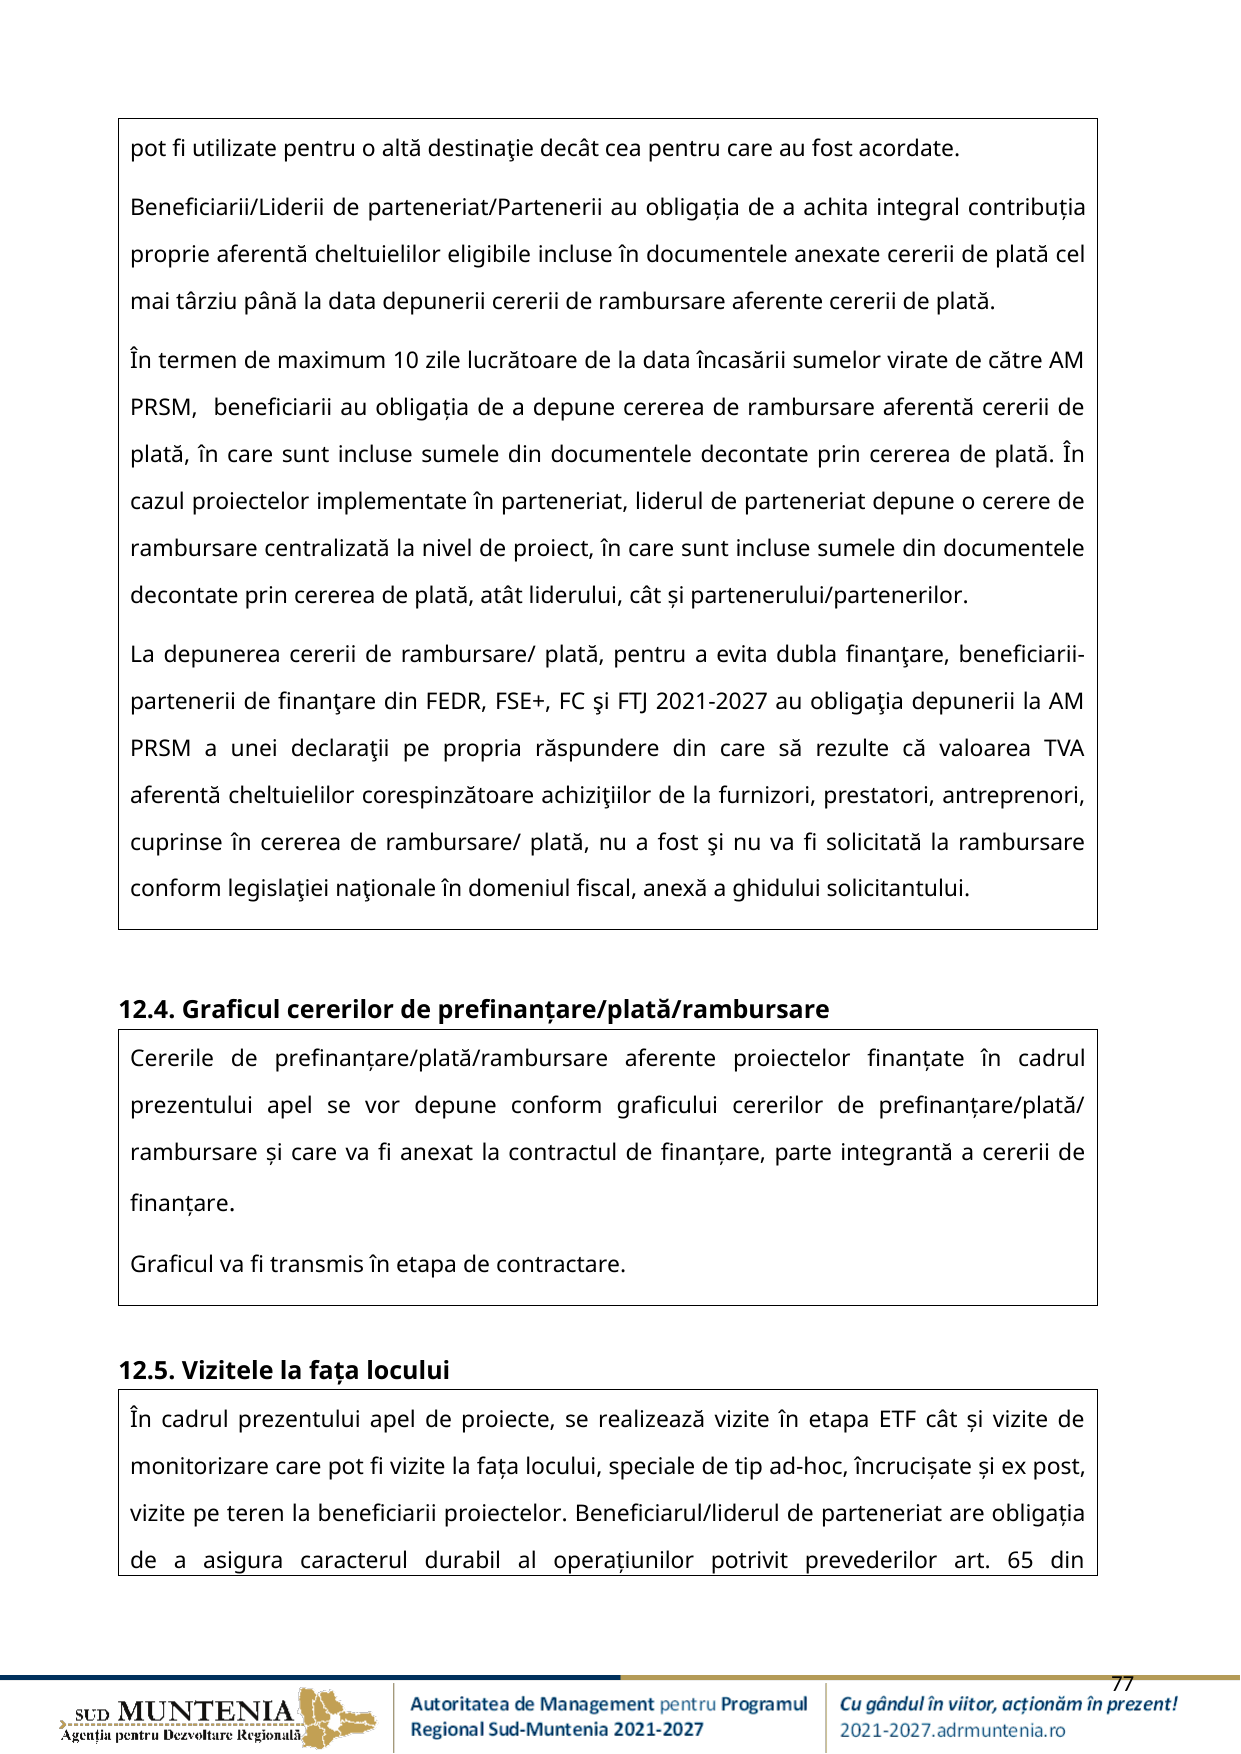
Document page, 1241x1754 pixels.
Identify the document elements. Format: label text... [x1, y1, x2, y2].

table_header Cererile de prefinanțare/plată/rambursare aferente proiectelor finanțate în cadrul prezentului apel se vor depune conform graficului cererilor de prefinanțare/plată/ rambursare și care va fi anexat la contractul de finanţare, parte integrantă a cererii de finanțare. Graficul va fi transmis în etapa de contractare. [119, 1030, 1097, 1305]
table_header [119, 119, 1097, 929]
subtitle 12.4. Graficul cererilor de prefinanțare/plată/rambursare [118, 992, 1134, 1026]
picture [0, 1675, 1241, 1754]
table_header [119, 1390, 1097, 1575]
subtitle 12.5. Vizitele la fața locului [118, 1353, 1134, 1387]
